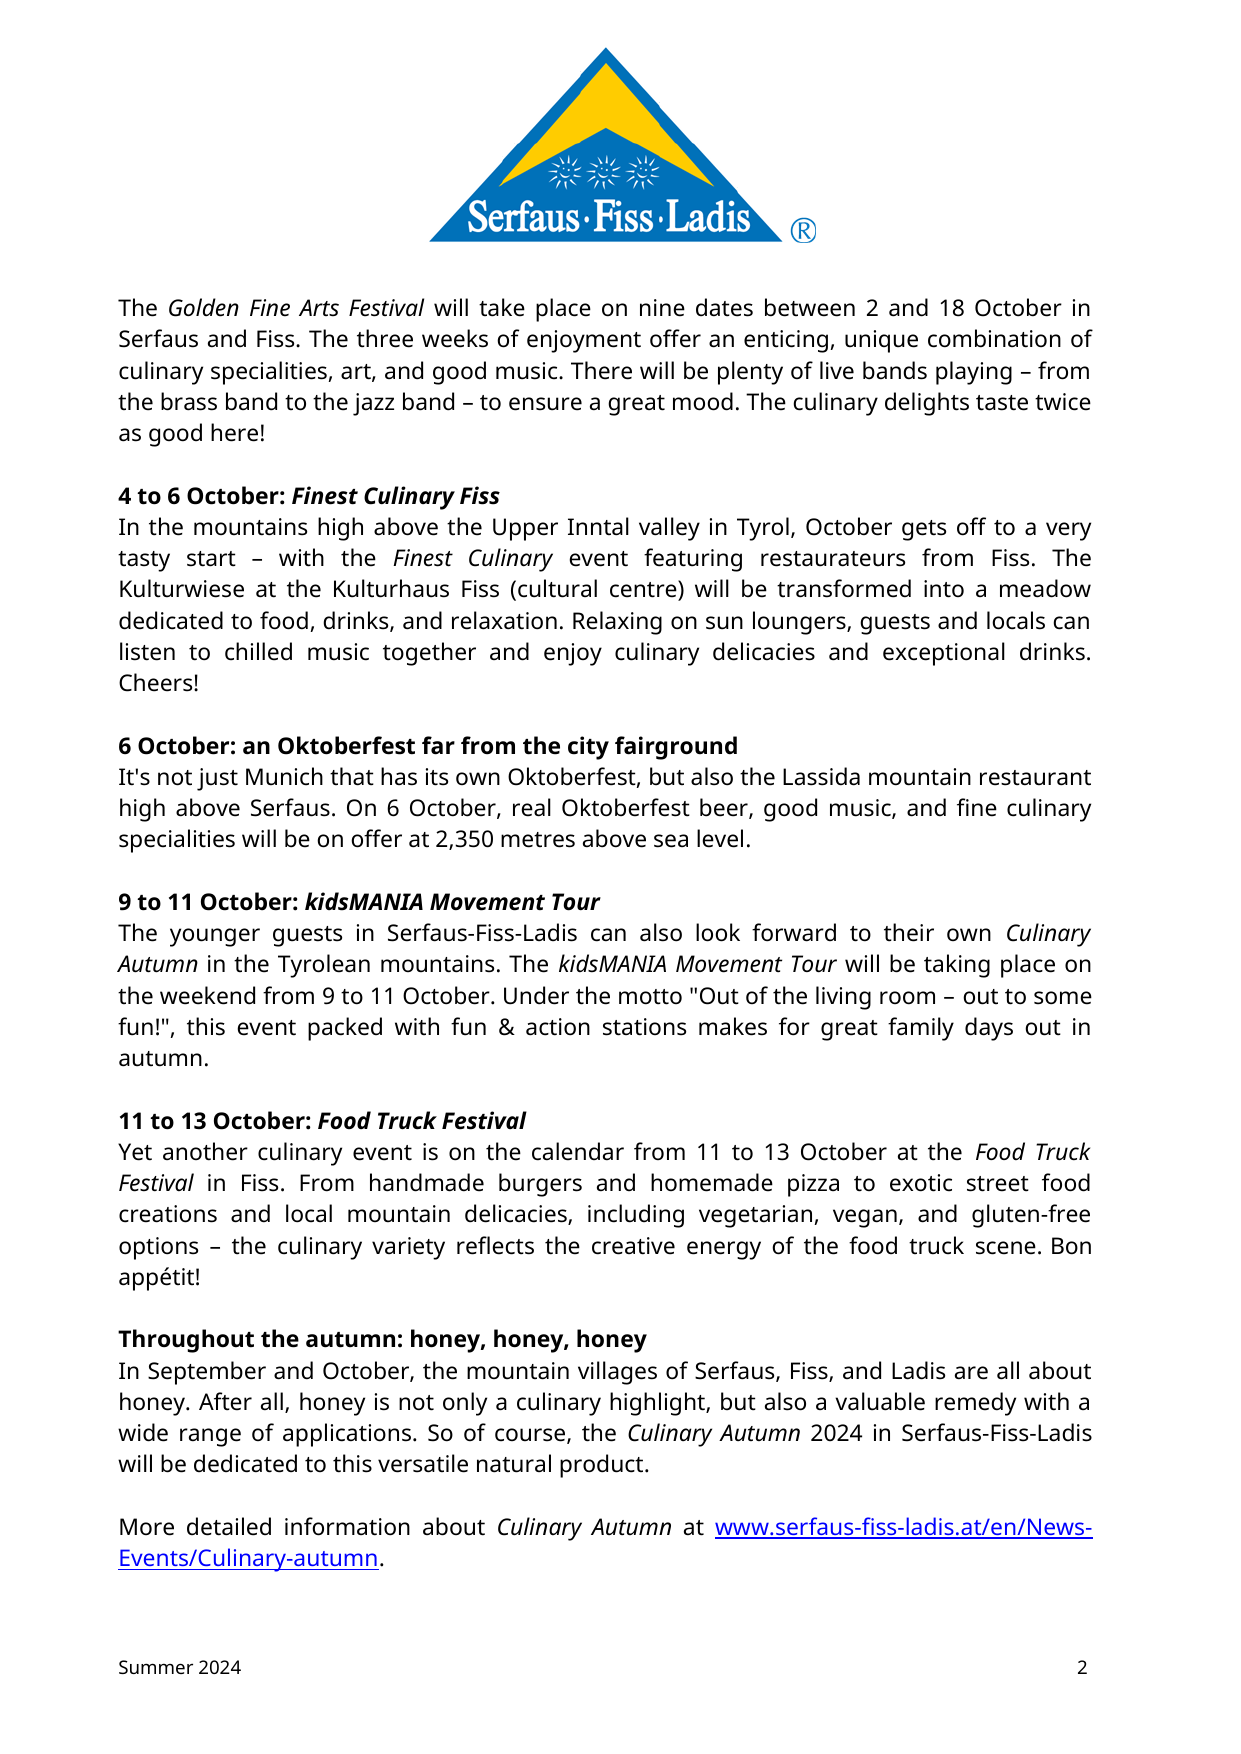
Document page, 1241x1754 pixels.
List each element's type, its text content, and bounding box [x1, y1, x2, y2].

text 11 to 13 October: Food Truck Festival [118, 1104, 1093, 1136]
text The Golden Fine Arts Festival will take place on nine dates between 2 and 18 October in Serfaus and Fiss. The three weeks of enjoyment offer an enticing, unique combination of culinary specialities, art, and good music. There will be plenty of live bands playing – from the brass band to the jazz band – to ensure a great mood. The culinary delights taste twice as good here! [118, 292, 1093, 448]
text It's not just Munich that has its own Oktoberfest, but also the Lassida mountain restaurant high above Serfaus. On 6 October, real Oktoberfest beer, good music, and fine culinary specialities will be on offer at 2,350 metres above sea level. [118, 761, 1093, 854]
picture [424, 44, 816, 243]
text In September and October, the mountain villages of Serfaus, Fiss, and Ladis are all about honey. After all, honey is not only a culinary highlight, but also a valuable remedy with a wide range of applications. So of course, the Culinary Autumn 2024 in Serfaus-Fiss-Ladis will be dedicated to this versatile natural product. [118, 1354, 1093, 1479]
text More detailed information about Culinary Autumn at www.serfaus-fiss-ladis.at/en/News-Events/Culinary-autumn. [118, 1511, 1093, 1573]
text 9 to 11 October: kidsMANIA Movement Tour [118, 886, 1093, 917]
text The younger guests in Serfaus-Fiss-Ladis can also look forward to their own Culinary Autumn in the Tyrolean mountains. The kidsMANIA Movement Tour will be taking place on the weekend from 9 to 11 October. Under the motto "Out of the living room – out to some fun!", this event packed with fun & action stations makes for great family days out in autumn. [118, 917, 1093, 1073]
text Yet another culinary event is on the calendar from 11 to 13 October at the Food Truck Festival in Fiss. From handmade burgers and homemade pizza to exotic street food creations and local mountain delicacies, including vegetarian, vegan, and gluten-free options – the culinary variety reflects the creative energy of the food truck scene. Bon appétit! [118, 1136, 1093, 1292]
text Throughout the autumn: honey, honey, honey [118, 1323, 1093, 1354]
text In the mountains high above the Upper Inntal valley in Tyrol, October gets off to a very tasty start – with the Finest Culinary event featuring restaurateurs from Fiss. The Kulturwiese at the Kulturhaus Fiss (cultural centre) will be transformed into a meadow dedicated to food, drinks, and relaxation. Relaxing on sun loungers, guests and locals can listen to chilled music together and enjoy culinary delicacies and exceptional drinks. Cheers! [118, 511, 1093, 698]
text 6 October: an Oktoberfest far from the city fairground [118, 729, 1093, 761]
text 4 to 6 October: Finest Culinary Fiss [118, 479, 1093, 511]
